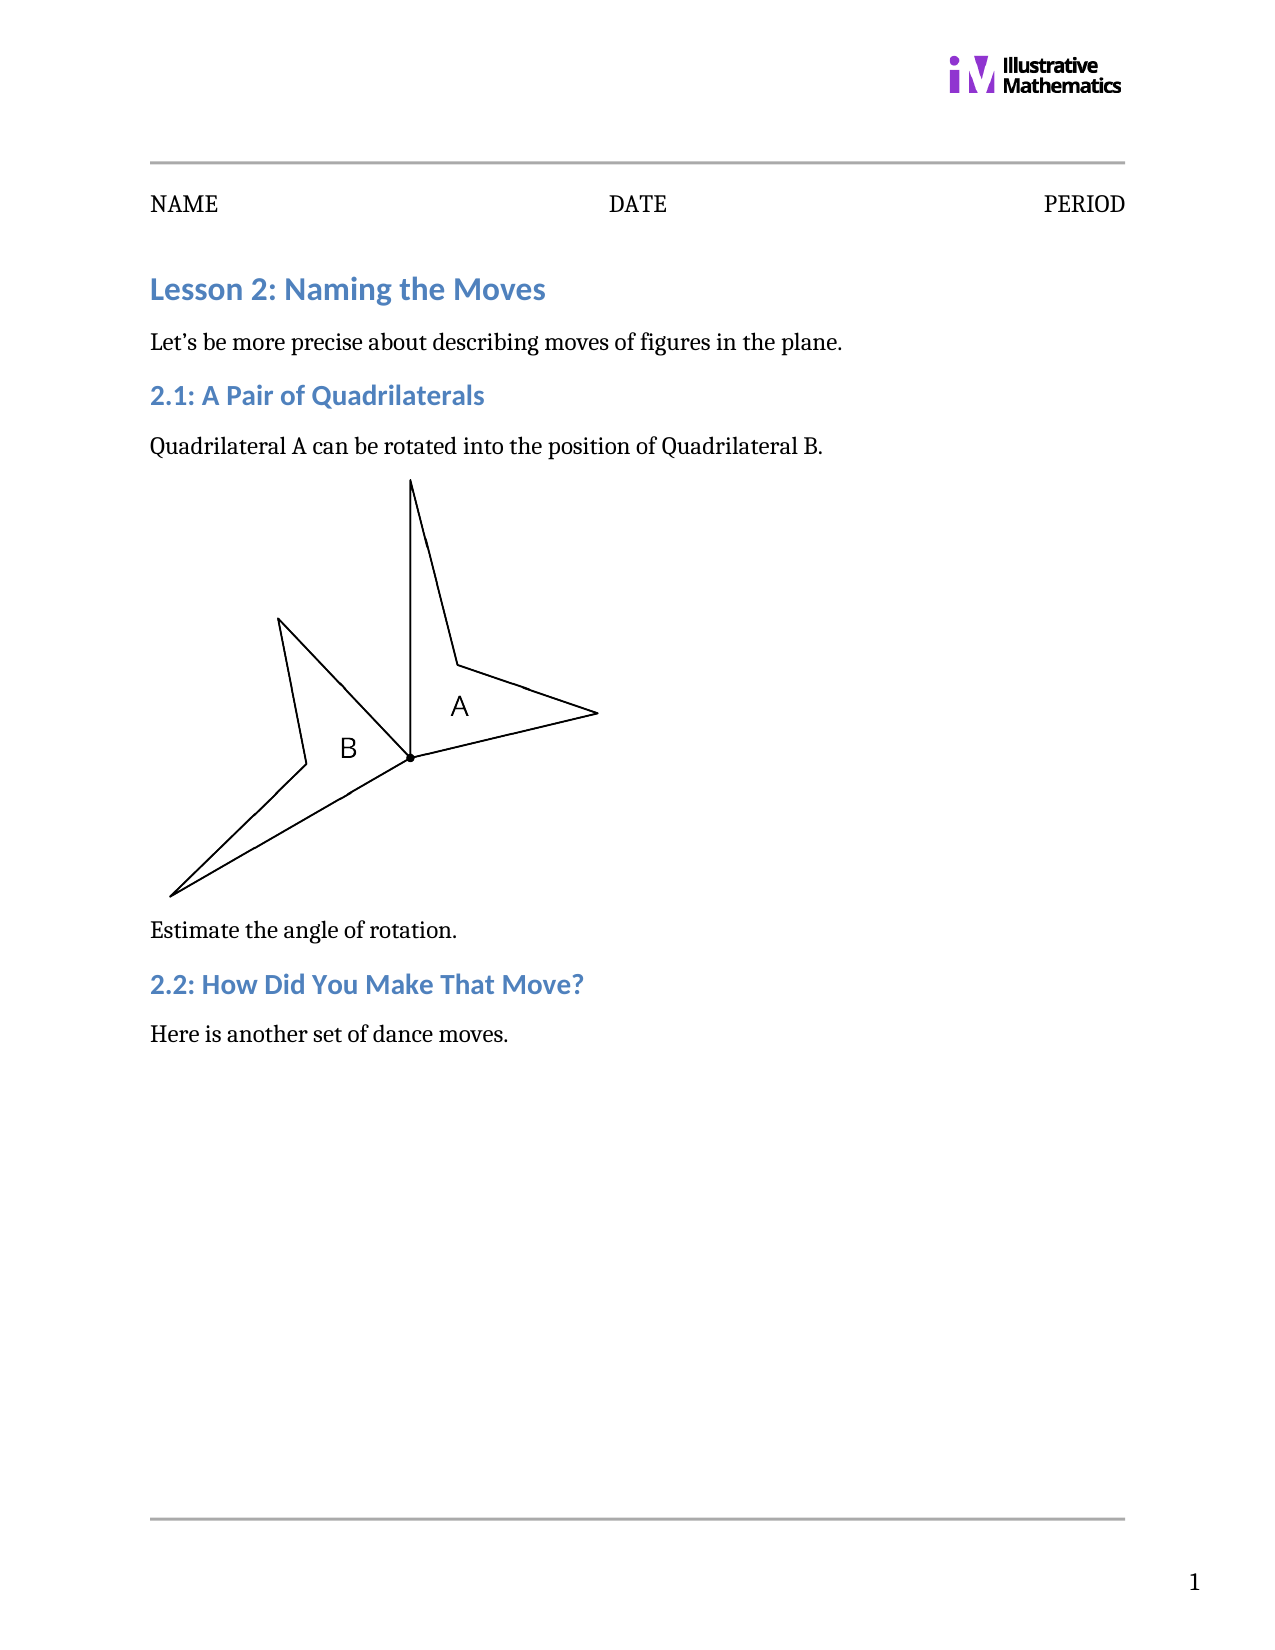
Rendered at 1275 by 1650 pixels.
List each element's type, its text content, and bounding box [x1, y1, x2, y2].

subtitle 2.2: How Did You Make That Move? [150, 966, 1125, 1002]
text Let’s be more precise about describing moves of figures in the plane. [150, 328, 1125, 357]
subtitle Lesson 2: Naming the Moves [150, 268, 1125, 309]
picture [168, 479, 599, 898]
subtitle 2.1: A Pair of Quadrilaterals [150, 377, 1125, 413]
picture [949, 55, 1121, 93]
text Here is another set of dance moves. [150, 1020, 1125, 1049]
text Estimate the angle of rotation. [150, 916, 1125, 945]
text Quadrilateral A can be rotated into the position of Quadrilateral B. [150, 432, 1125, 461]
